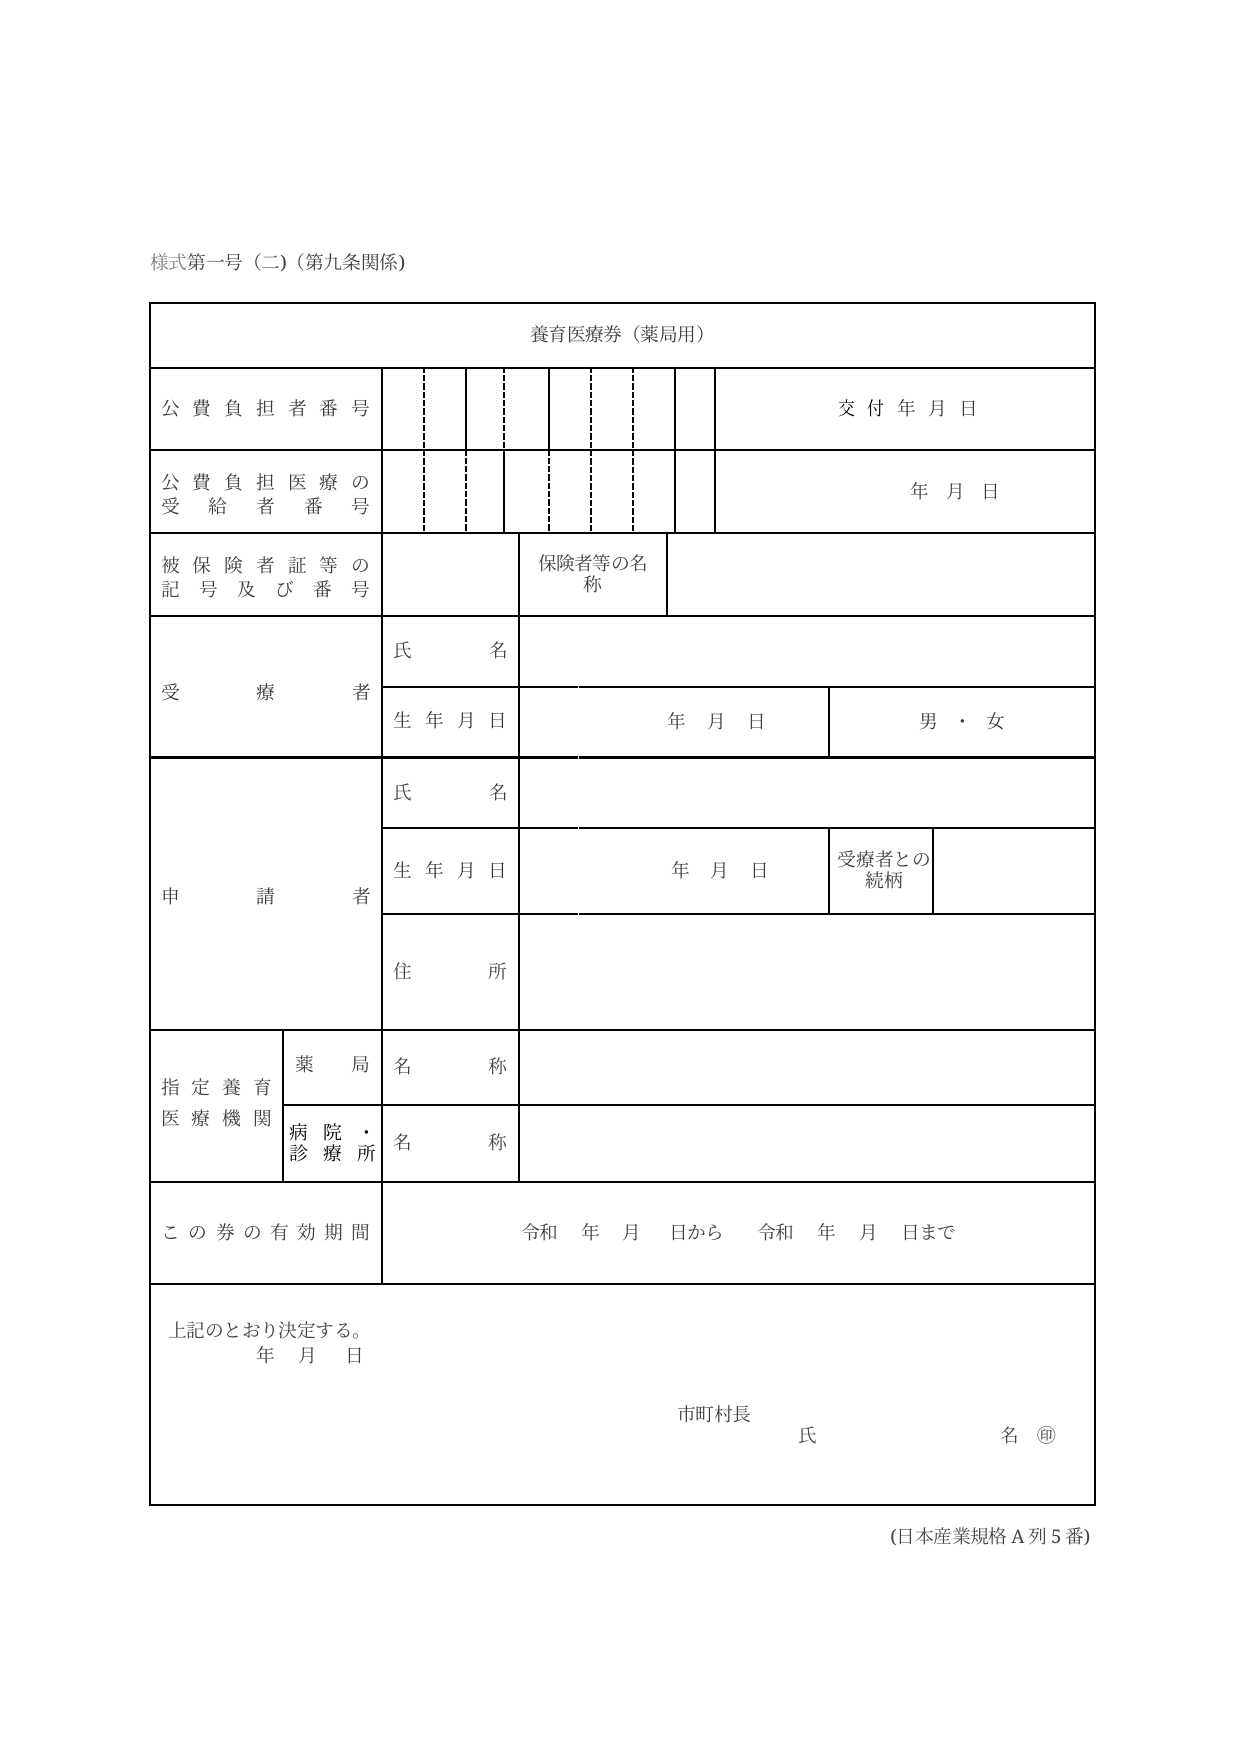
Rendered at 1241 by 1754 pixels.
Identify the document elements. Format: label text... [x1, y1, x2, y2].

table_cell 公費負担医療の 受給者番号 [151, 451, 381, 532]
table_cell [668, 534, 1094, 615]
table_cell [550, 369, 591, 449]
table_cell [520, 1106, 1094, 1181]
table_cell [633, 369, 674, 449]
table_cell [676, 369, 714, 449]
table_cell [520, 688, 578, 756]
table_cell 住所 [383, 915, 518, 1028]
table_cell 氏名 [383, 759, 518, 827]
table_cell 保険者等の名称 [520, 534, 666, 615]
table_cell 男・女 [830, 688, 1094, 756]
table_cell [505, 451, 549, 532]
table_cell [520, 915, 1094, 1028]
table_cell [467, 369, 504, 449]
table_cell 年月日 [579, 829, 828, 913]
table_cell 生年月日 [383, 829, 518, 913]
table_cell 受療者との続柄 [830, 829, 932, 913]
table_cell [591, 369, 633, 449]
table_cell [383, 369, 424, 449]
table_cell [934, 829, 1094, 913]
table_cell 名称 [383, 1031, 518, 1103]
table_cell 令和 年 月 日から 令和 年 月 日まで [383, 1183, 1094, 1283]
table_cell [520, 829, 578, 913]
table_cell [504, 369, 548, 449]
table_cell 公費負担者番号 [151, 369, 381, 449]
table_cell 交付年月日 [716, 369, 1094, 449]
table_cell [383, 451, 424, 532]
table_cell 氏名 [383, 617, 518, 686]
table_header 養育医療券（薬局用） [151, 304, 1094, 367]
table_cell [383, 534, 518, 615]
table_cell この券の有効期間 [151, 1183, 381, 1283]
table_cell 生年月日 [383, 688, 518, 756]
table_cell [591, 451, 633, 532]
table_cell [676, 451, 714, 532]
table_cell 上記のとおり決定する。 年 月 日 市町村長 氏 名 ㊞ [151, 1285, 1094, 1503]
table_cell 薬局 [284, 1031, 381, 1103]
table_cell 指定養育 医療機関 [151, 1031, 282, 1181]
table_cell [520, 759, 1094, 827]
table_cell 申請者 [151, 759, 381, 1028]
table_cell [424, 369, 465, 449]
table_cell 被保険者証等の 記号及び番号 [151, 534, 381, 615]
table_cell [520, 1031, 1094, 1103]
text (日本産業規格A列5番) [798, 1526, 1090, 1547]
text 様式第一号（二)（第九条関係) [150, 253, 1090, 274]
table_cell [466, 451, 503, 532]
table_cell 年月日 [716, 451, 1094, 532]
table_cell 受療者 [151, 617, 381, 756]
table_cell [633, 451, 674, 532]
table_cell [520, 617, 1094, 686]
table_cell 名称 [383, 1106, 518, 1181]
table_cell 年月日 [579, 688, 828, 756]
table_cell [424, 451, 466, 532]
table_cell 病院・ 診療所 [284, 1106, 381, 1181]
table_cell [549, 451, 591, 532]
